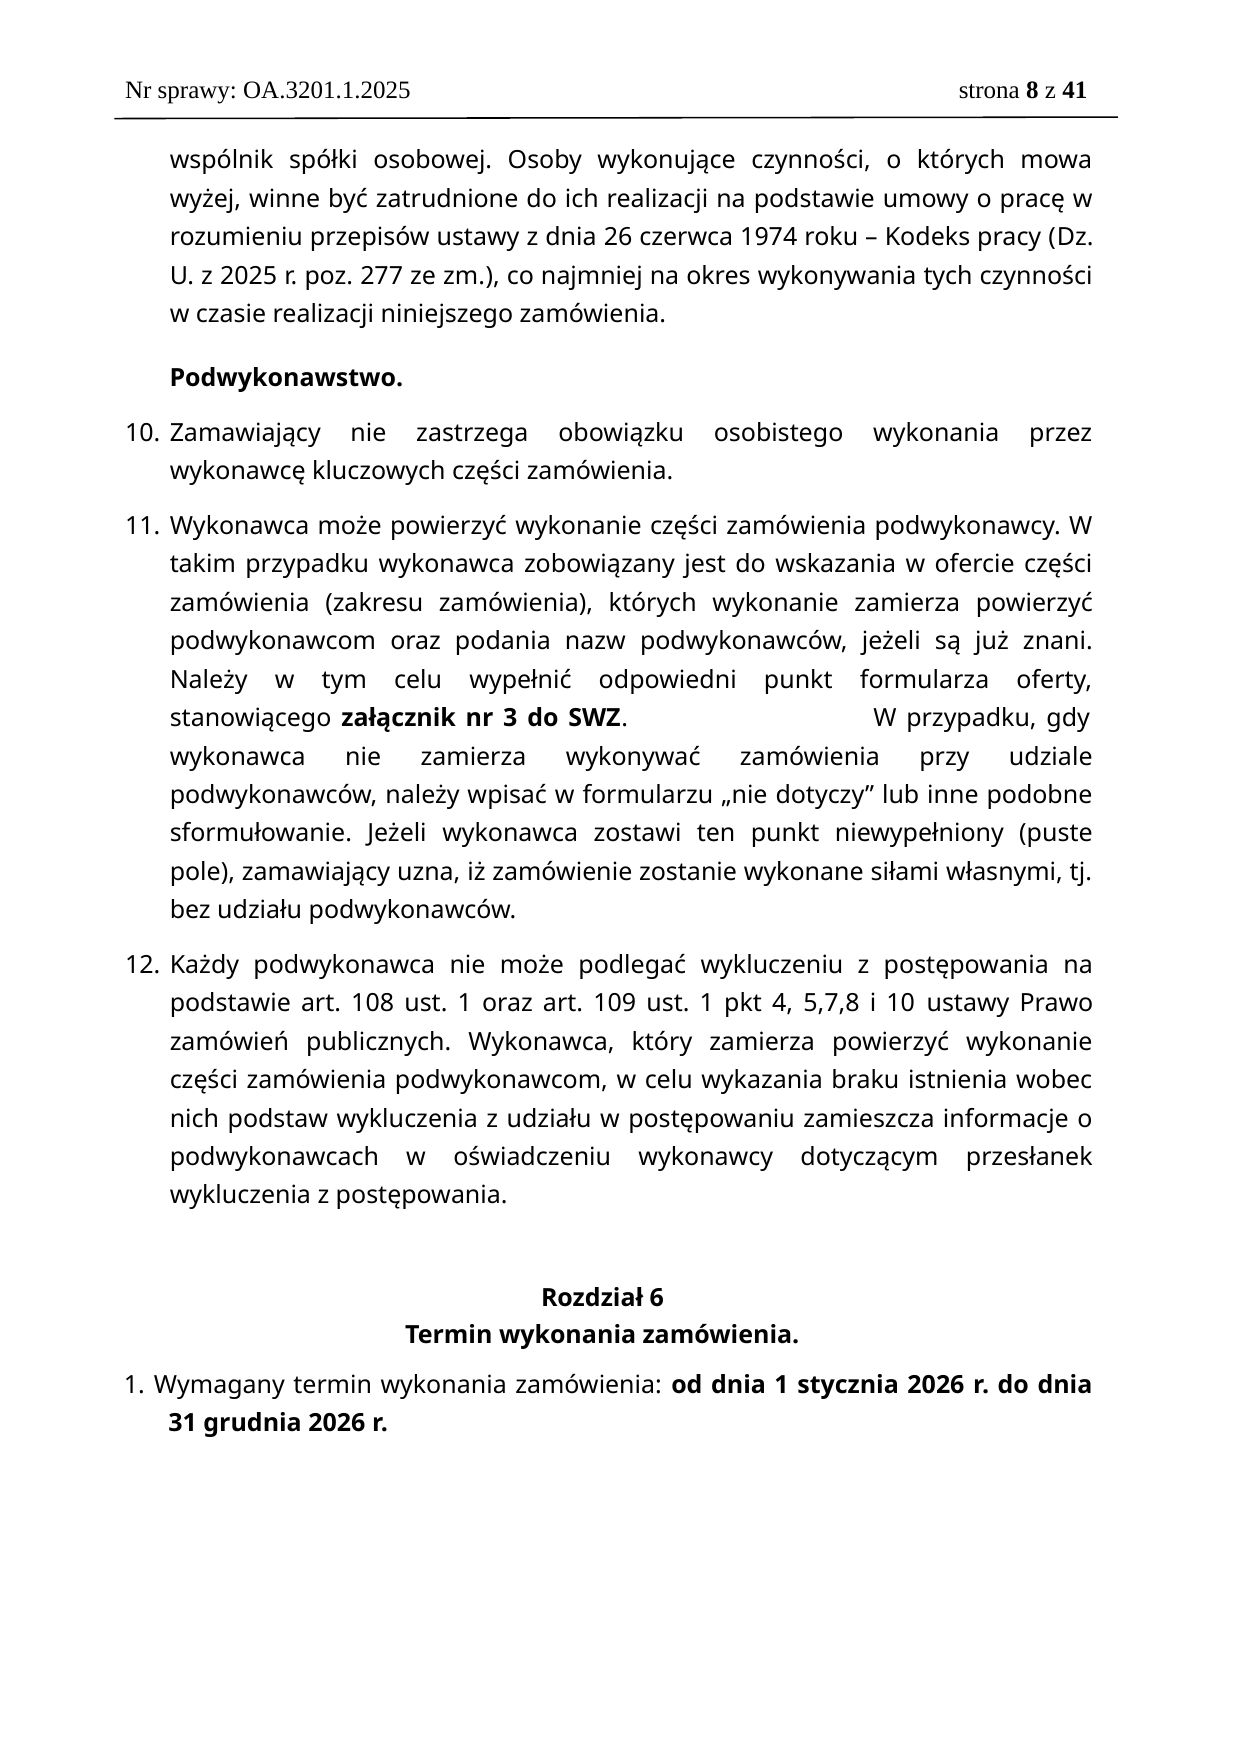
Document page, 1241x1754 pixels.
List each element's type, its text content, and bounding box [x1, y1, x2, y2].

list Zamawiający nie zastrzega obowiązku osobistego wykonania przez wykonawcę kluczowych części zamówienia. [125, 414, 1093, 487]
subtitle Rozdział 6 [132, 1279, 1072, 1314]
list Każdy podwykonawca nie może podlegać wykluczeniu z postępowania na podstawie art. 108 ust. 1 oraz art. 109 ust. 1 pkt 4, 5,7,8 i 10 ustawy Prawo zamówień publicznych. Wykonawca, który zamierza powierzyć wykonanie części zamówienia podwykonawcom, w celu wykazania braku istnienia wobec nich podstaw wykluczenia z udziału w postępowaniu zamieszcza informacje o podwykonawcach w oświadczeniu wykonawcy dotyczącym przesłanek wykluczenia z postępowania. [125, 947, 1093, 1211]
list Wykonawca może powierzyć wykonanie części zamówienia podwykonawcy. W takim przypadku wykonawca zobowiązany jest do wskazania w ofercie części zamówienia (zakresu zamówienia), których wykonanie zamierza powierzyć podwykonawcom oraz podania nazw podwykonawców, jeżeli są już znani. Należy w tym celu wypełnić odpowiedni punkt formularza oferty, stanowiącego załącznik nr 3 do SWZ. W przypadku, gdy wykonawca nie zamierza wykonywać zamówienia przy udziale podwykonawców, należy wpisać w formularzu „nie dotyczy” lub inne podobne sformułowanie. Jeżeli wykonawca zostawi ten punkt niewypełniony (puste pole), zamawiający uzna, iż zamówienie zostanie wykonane siłami własnymi, tj. bez udziału podwykonawców. [125, 507, 1093, 926]
text Termin wykonania zamówienia. [132, 1316, 1072, 1350]
text 1. Wymagany termin wykonania zamówienia: od dnia 1 stycznia 2026 r. do dnia 31 grudnia 2026 r. [124, 1367, 1093, 1438]
text Podwykonawstwo. [169, 360, 1093, 394]
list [125, 142, 1093, 330]
